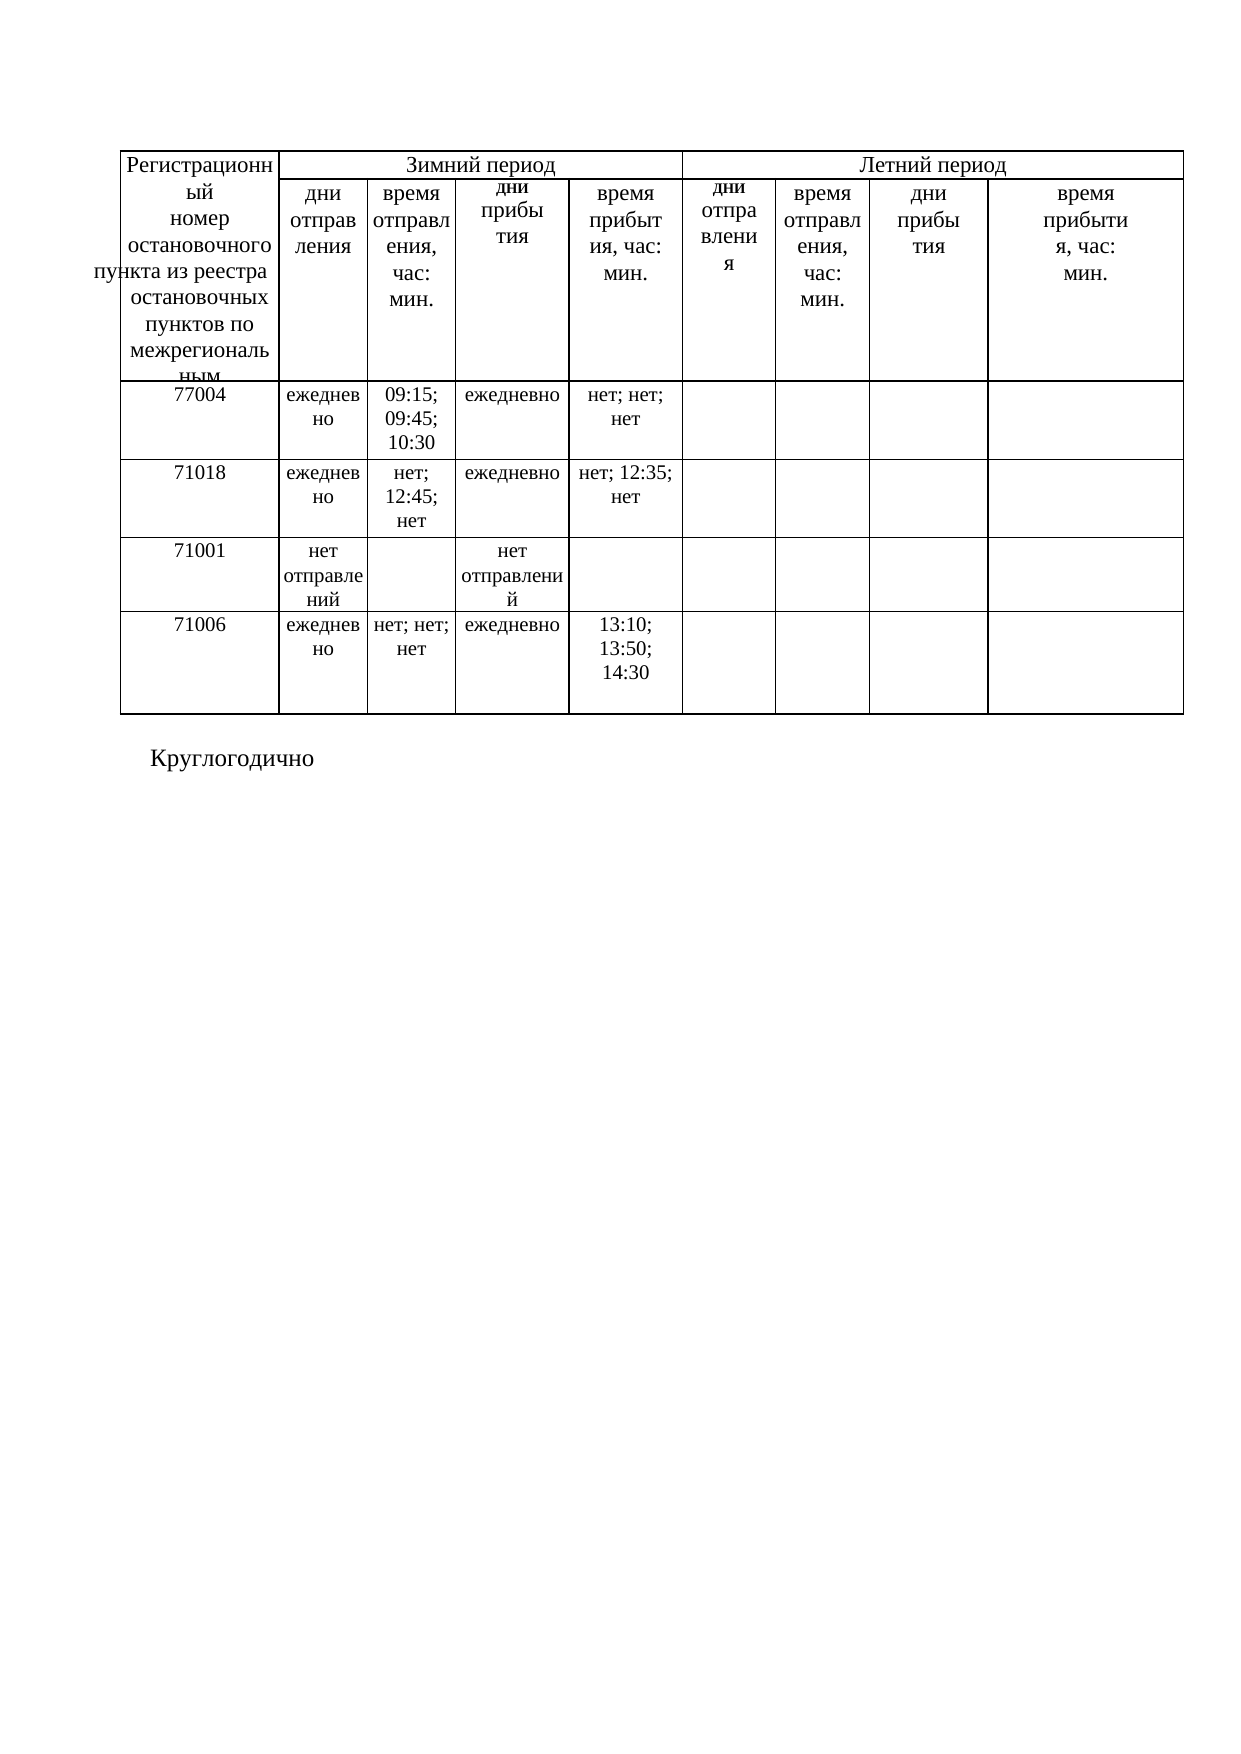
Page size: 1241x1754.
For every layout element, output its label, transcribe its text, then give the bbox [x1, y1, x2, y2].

table_cell время прибыт ия, час: мин. [570, 180, 682, 380]
table_cell [776, 460, 869, 537]
table_header Зимний период [280, 152, 682, 178]
table_cell время отправл ения, час: мин. [776, 180, 869, 380]
table_cell [683, 460, 775, 537]
table_cell [870, 460, 987, 537]
table_cell ДНИ прибы тия [456, 180, 568, 380]
table_cell время отправл ения, час: мин. [368, 180, 455, 380]
table_cell [776, 382, 869, 458]
table_cell [776, 612, 869, 713]
table_cell [870, 382, 987, 458]
table_cell ежедневно [280, 460, 367, 537]
table_cell нет; 12:45; нет [368, 460, 455, 537]
table_cell 71001 [121, 538, 278, 611]
table_header Летний период [683, 152, 1183, 178]
table_cell [989, 382, 1183, 458]
table_cell нет; нет; нет [570, 382, 682, 458]
table_cell [570, 538, 682, 611]
table_cell ежедневно [280, 382, 367, 458]
table_cell время прибыти я, час: мин. [989, 180, 1183, 380]
table_cell нет отправлений [456, 538, 568, 611]
table_cell нет отправлений [280, 538, 367, 611]
table_cell ежедневно [456, 460, 568, 537]
table_cell дни отправ ления [280, 180, 367, 380]
table_cell [870, 612, 987, 713]
table_cell ежедневно [456, 612, 568, 713]
text Круглогодично [150, 743, 1090, 772]
table_cell дни прибы тия [870, 180, 987, 380]
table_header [121, 152, 278, 380]
table_cell [989, 612, 1183, 713]
table_cell ДНИ отпра влени я [683, 180, 775, 380]
table_cell 71006 [121, 612, 278, 713]
table_cell [683, 538, 775, 611]
table_cell ежедневно [456, 382, 568, 458]
table_cell ежедневно [280, 612, 367, 713]
table_cell 77004 [121, 382, 278, 458]
table_cell 13:10; 13:50; 14:30 [570, 612, 682, 713]
table_cell [989, 538, 1183, 611]
table_cell 71018 [121, 460, 278, 537]
table_cell нет; 12:35; нет [570, 460, 682, 537]
table_cell [683, 612, 775, 713]
table_cell [870, 538, 987, 611]
table_cell [368, 538, 455, 611]
table_cell 09:15; 09:45; 10:30 [368, 382, 455, 458]
table_cell нет; нет; нет [368, 612, 455, 713]
table_cell [989, 460, 1183, 537]
table_cell [683, 382, 775, 458]
table_cell [776, 538, 869, 611]
